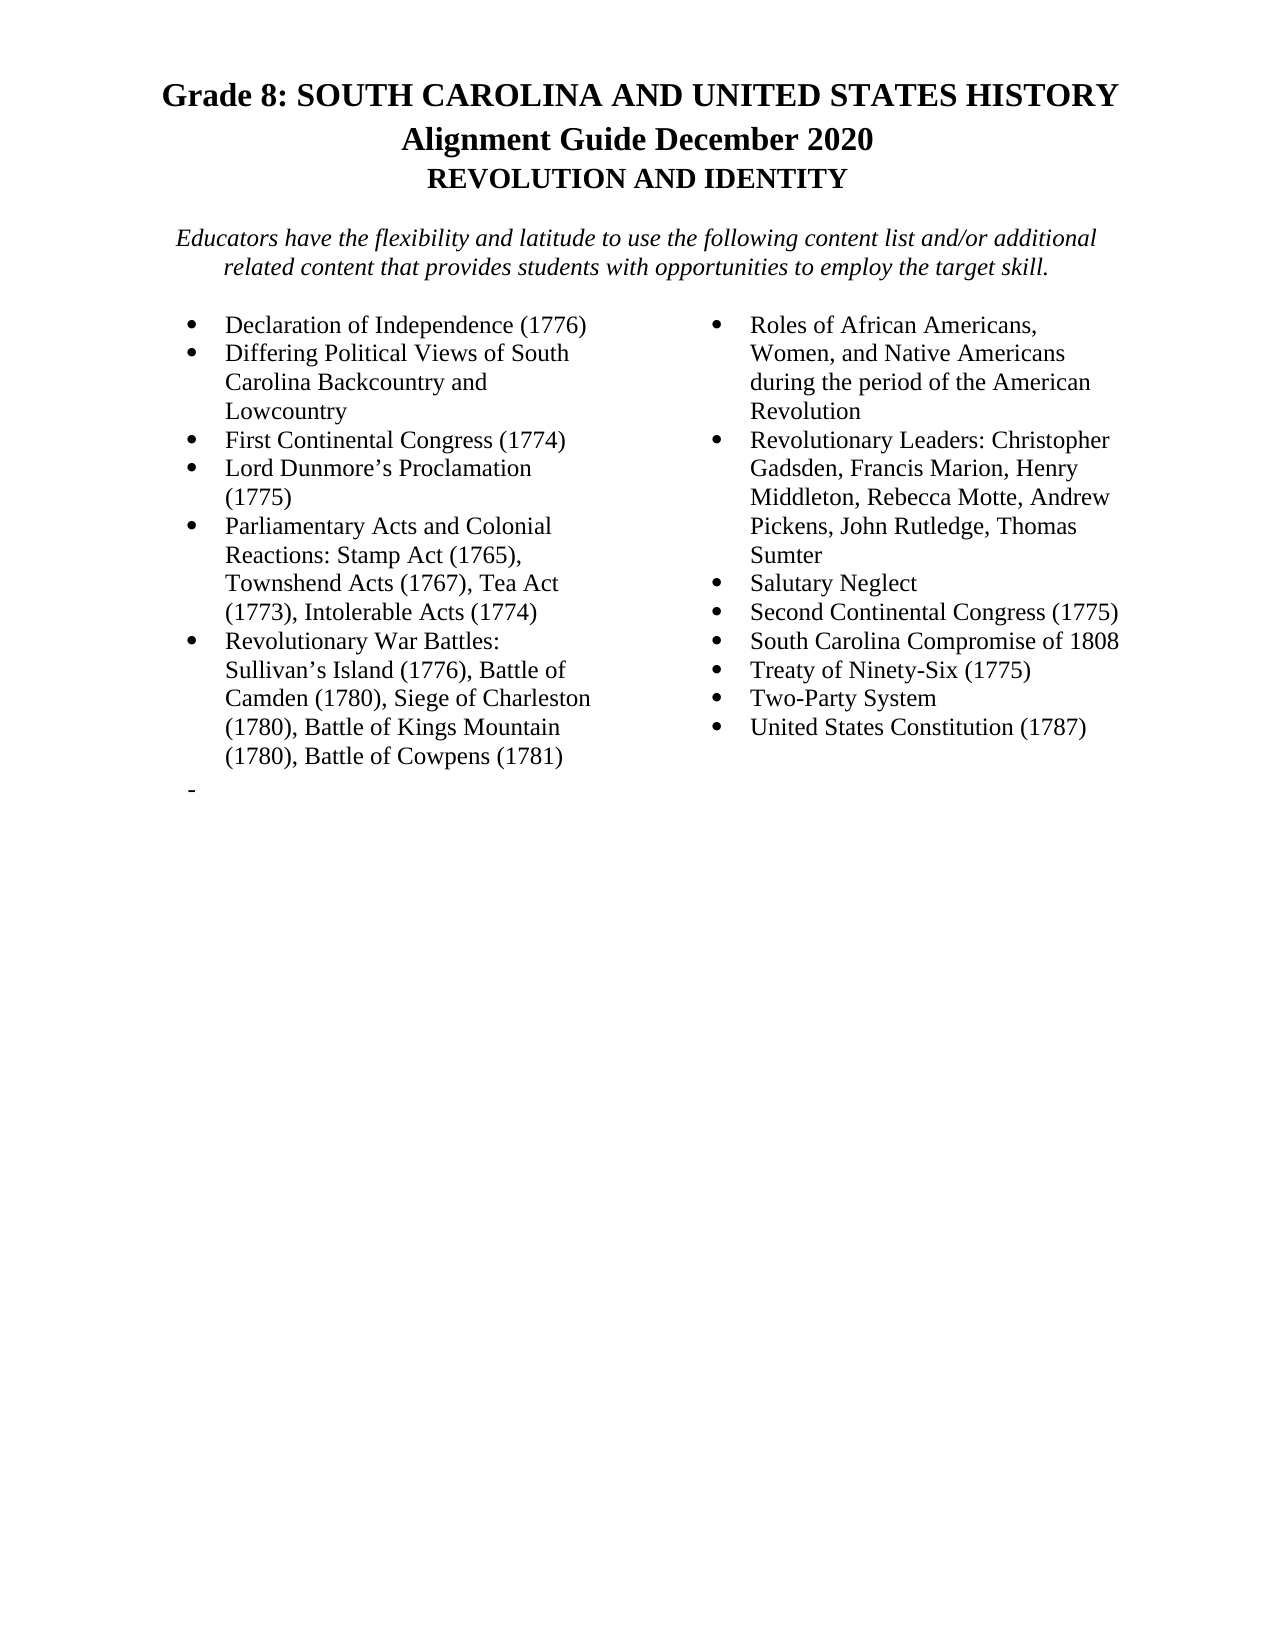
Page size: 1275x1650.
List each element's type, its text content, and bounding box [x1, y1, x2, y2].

list Differing Political Views of South Carolina Backcountry and Lowcountry [187, 338, 600, 425]
list Declaration of Independence (1776) [187, 310, 600, 338]
text REVOLUTION AND IDENTITY [150, 161, 1125, 195]
list Roles of African Americans, Women, and Native Americans during the period of the American Revolution [712, 310, 1125, 425]
list Treaty of Ninety-Six (1775) [712, 655, 1125, 683]
list Salutary Neglect [712, 568, 1125, 597]
list Second Continental Congress (1775) [712, 597, 1125, 626]
list South Carolina Compromise of 1808 [712, 626, 1125, 655]
list Revolutionary Leaders: Christopher Gadsden, Francis Marion, Henry Middleton, Rebecca Motte, Andrew Pickens, John Rutledge, Thomas Sumter [712, 425, 1125, 568]
list United States Constitution (1787) [712, 712, 1125, 741]
list First Continental Congress (1774) [187, 425, 600, 453]
text Educators have the flexibility and latitude to use the following content list and/or additional related content that provides students with opportunities to employ the target skill. [150, 223, 1125, 281]
list Revolutionary War Battles: Sullivan’s Island (1776), Battle of Camden (1780), Siege of Charleston (1780), Battle of Kings Mountain (1780), Battle of Cowpens (1781) [187, 626, 600, 770]
list Two-Party System [712, 683, 1125, 712]
list Parliamentary Acts and Colonial Reactions: Stamp Act (1765), Townshend Acts (1767), Tea Act (1773), Intolerable Acts (1774) [187, 511, 600, 626]
list Lord Dunmore’s Proclamation (1775) [187, 453, 600, 511]
